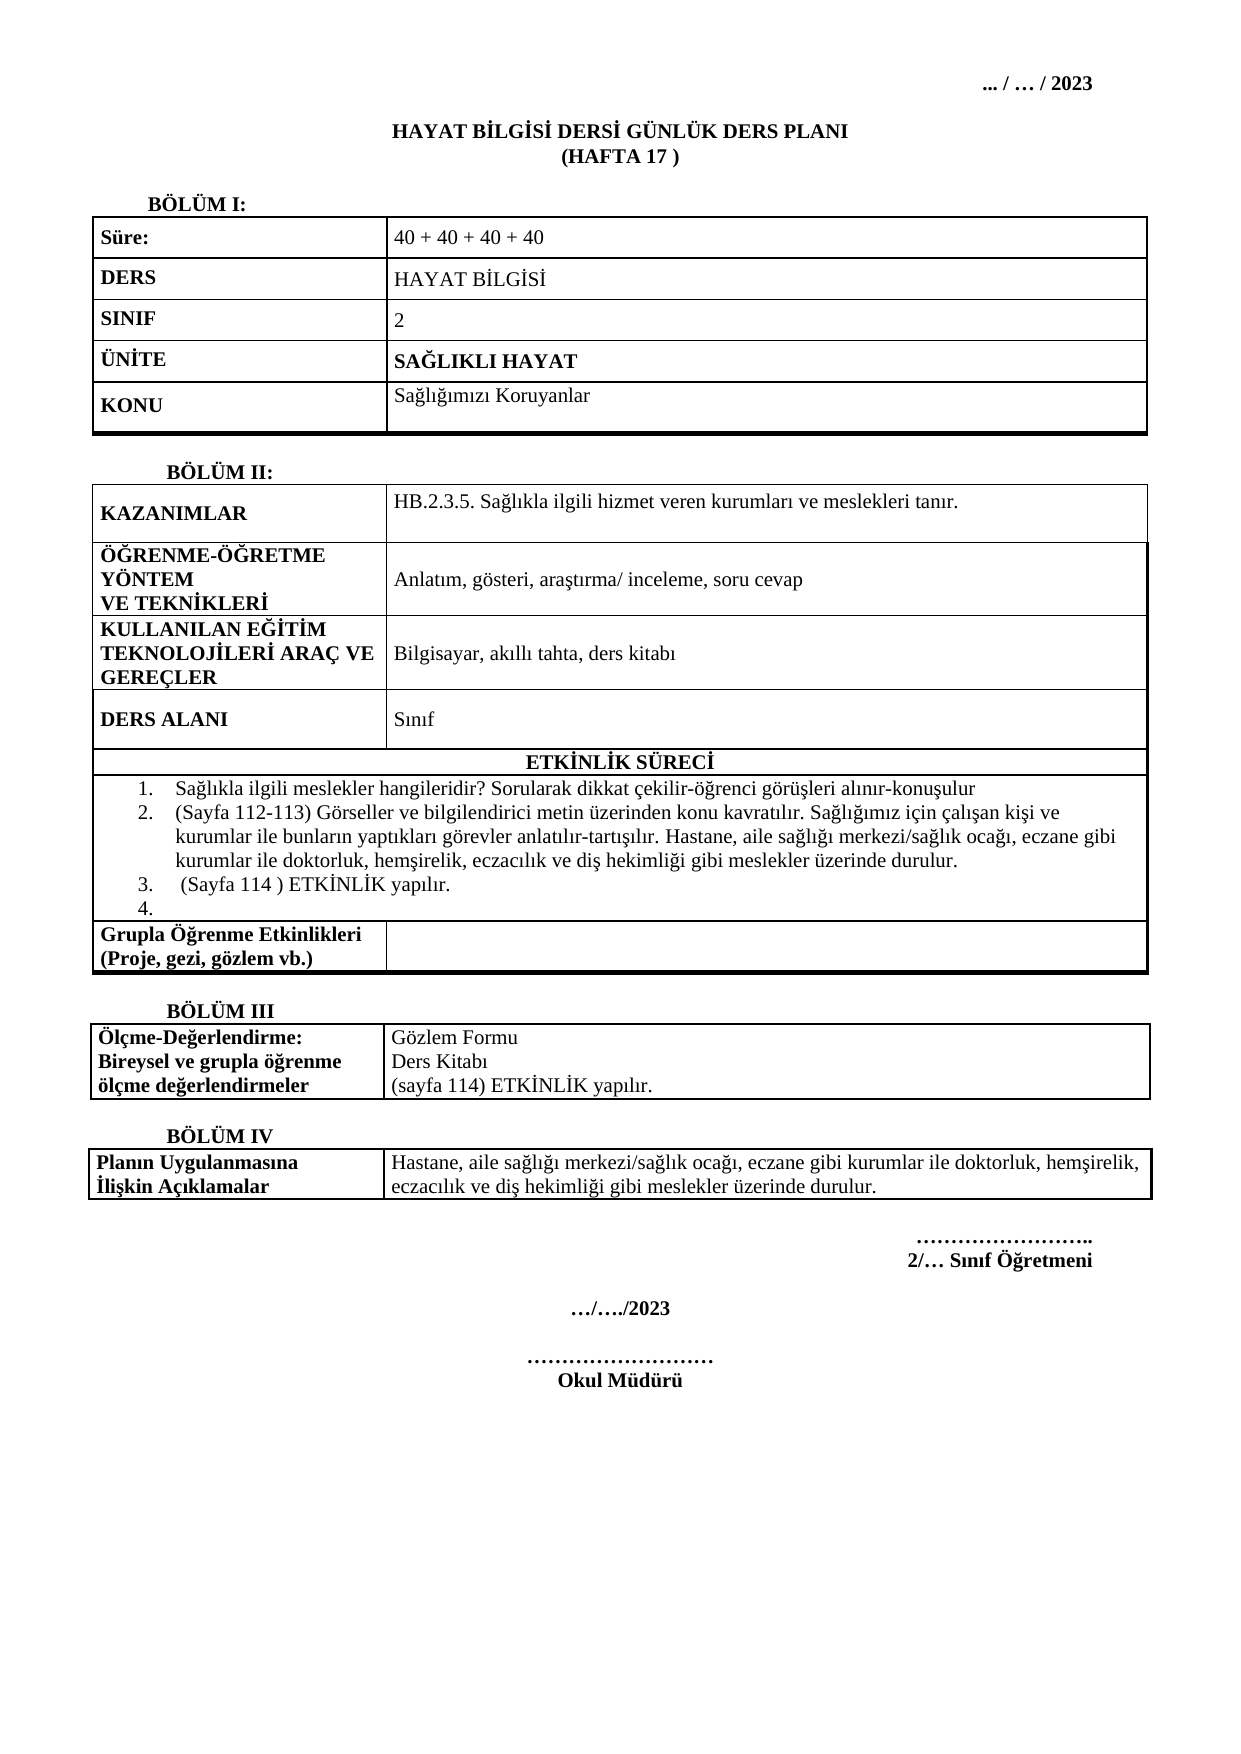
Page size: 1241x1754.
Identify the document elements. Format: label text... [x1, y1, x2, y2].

table_header Ölçme-Değerlendirme: Bireysel ve grupla öğrenme ölçme değerlendirmeler [92, 1025, 383, 1097]
table_cell SINIF [94, 300, 386, 340]
text HAYAT BİLGİSİ DERSİ GÜNLÜK DERS PLANI [148, 119, 1092, 143]
text ... / … / 2023 [148, 71, 1092, 95]
table_cell [387, 922, 1146, 970]
table_cell Sağlığımızı Koruyanlar [388, 383, 1146, 431]
subtitle BÖLÜM IV [148, 1124, 1092, 1148]
text BÖLÜM II: [148, 459, 1092, 484]
table_header Gözlem Formu Ders Kitabı (sayfa 114) ETKİNLİK yapılır. [385, 1025, 1149, 1097]
table_cell ÜNİTE [94, 341, 386, 381]
table_cell Sınıf [387, 690, 1146, 748]
table_cell ÖĞRENME-ÖĞRETME YÖNTEM VE TEKNİKLERİ [93, 543, 386, 615]
table_cell Grupla Öğrenme Etkinlikleri (Proje, gezi, gözlem vb.) [94, 922, 386, 970]
table_cell ETKİNLİK SÜRECİ [94, 750, 1146, 774]
table_header HB.2.3.5. Sağlıkla ilgili hizmet veren kurumları ve meslekleri tanır. [387, 485, 1147, 542]
table_header KAZANIMLAR [93, 485, 386, 542]
table_cell KULLANILAN EĞİTİM TEKNOLOJİLERİ ARAÇ VE GEREÇLER [93, 616, 386, 689]
table_header 40 + 40 + 40 + 40 [388, 218, 1146, 257]
subtitle BÖLÜM III [148, 999, 1092, 1023]
table_header Hastane, aile sağlığı merkezi/sağlık ocağı, eczane gibi kurumlar ile doktorluk, hemşirelik, eczacılık ve diş hekimliği gibi meslekler üzerinde durulur. [385, 1150, 1150, 1198]
table_cell DERS ALANI [94, 690, 386, 748]
table_cell Sağlıkla ilgili meslekler hangileridir? Sorularak dikkat çekilir-öğrenci görüşleri alınır-konuşulur (Sayfa 112-113) Görseller ve bilgilendirici metin üzerinden konu kavratılır. Sağlığımız için çalışan kişi ve kurumlar ile bunların yaptıkları görevler anlatılır-tartışılır. Hastane, aile sağlığı merkezi/sağlık ocağı, eczane gibi kurumlar ile doktorluk, hemşirelik, eczacılık ve diş hekimliği gibi meslekler üzerinde durulur. (Sayfa 114 ) ETKİNLİK yapılır. [94, 776, 1146, 920]
table_cell 2 [388, 300, 1146, 340]
text …………………….. [148, 1224, 1092, 1248]
text Okul Müdürü [148, 1368, 1092, 1392]
table_cell Bilgisayar, akıllı tahta, ders kitabı [387, 616, 1146, 689]
table_header Süre: [94, 218, 386, 257]
text ……………………… [148, 1344, 1092, 1368]
text 2/… Sınıf Öğretmeni [148, 1248, 1092, 1272]
text …/…./2023 [148, 1296, 1092, 1320]
table_cell HAYAT BİLGİSİ [388, 259, 1146, 298]
table_header Planın Uygulanmasına İlişkin Açıklamalar [90, 1150, 383, 1198]
table_cell DERS [94, 259, 386, 298]
table_cell Anlatım, gösteri, araştırma/ inceleme, soru cevap [387, 543, 1146, 615]
table_cell KONU [94, 383, 386, 431]
text (HAFTA 17 ) [148, 143, 1092, 168]
table_cell SAĞLIKLI HAYAT [388, 341, 1146, 381]
text BÖLÜM I: [148, 192, 1092, 216]
